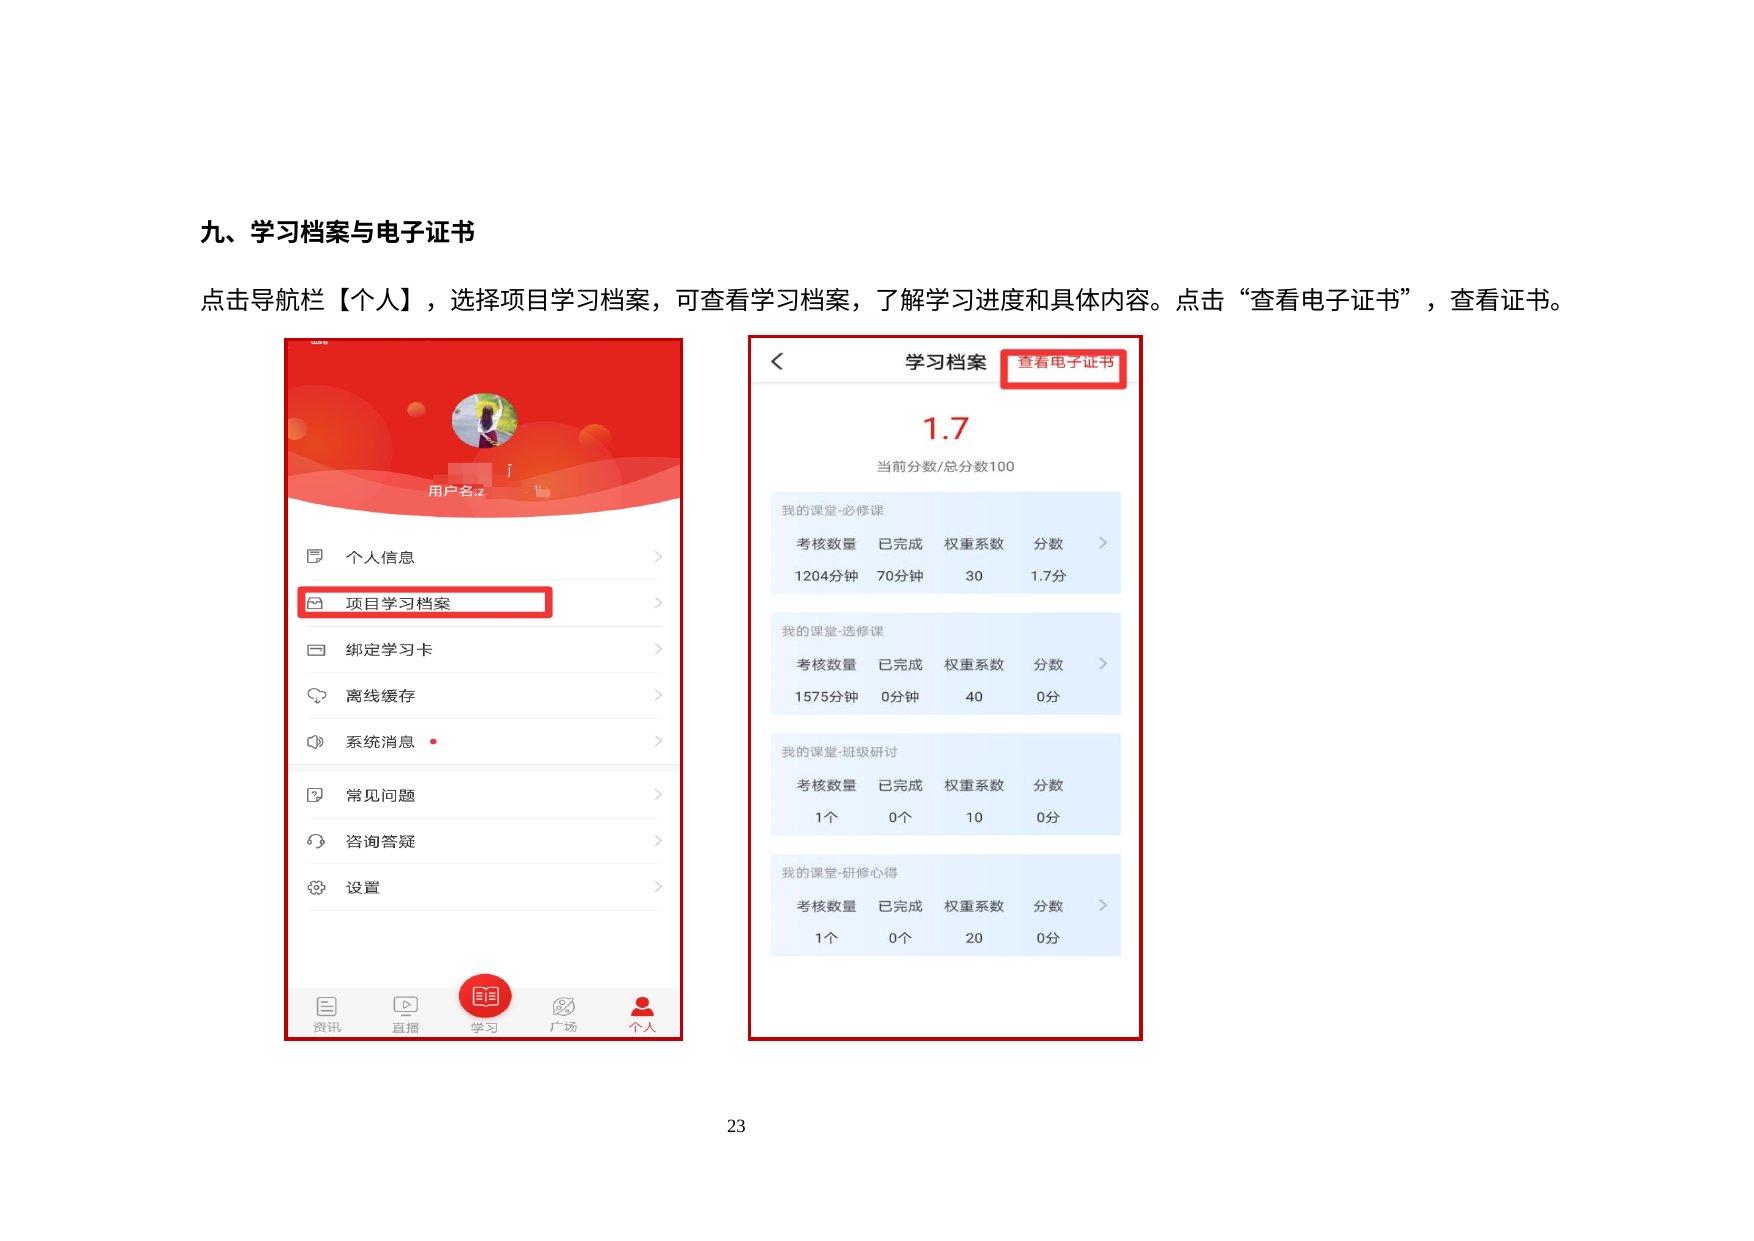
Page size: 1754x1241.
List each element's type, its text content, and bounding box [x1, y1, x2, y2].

picture [288, 341, 680, 1037]
picture [751, 338, 1139, 1037]
text 九、学习档案与电子证书 [150, 198, 1604, 263]
list 点击导航栏【个人】，选择项目学习档案，可查看学习档案，了解学习进度和具体内容。点击“查看电子证书”，查看证书。 [150, 281, 1604, 317]
